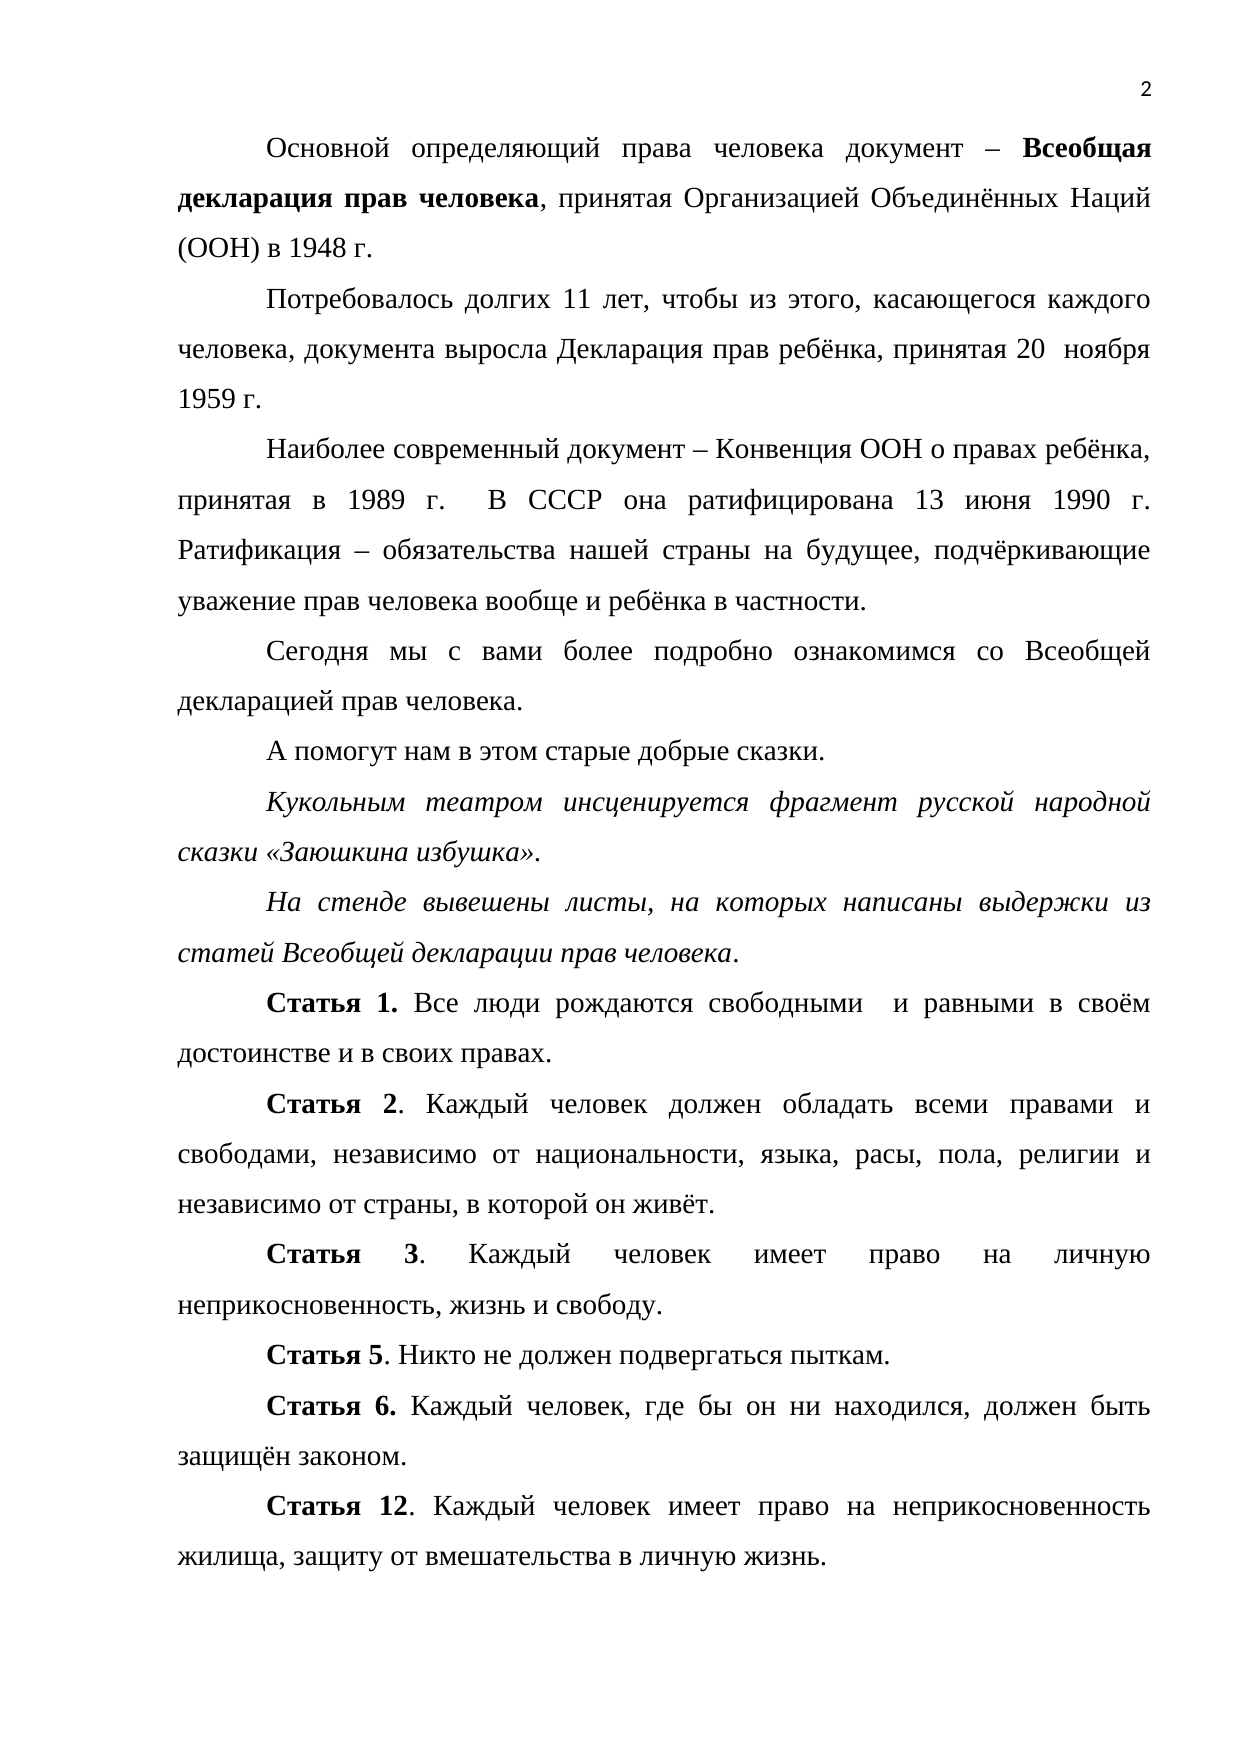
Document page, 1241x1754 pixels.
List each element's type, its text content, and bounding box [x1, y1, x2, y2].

text Статья 1. Все люди рождаются свободными и равными в своём достоинстве и в своих правах. [177, 985, 1152, 1069]
text Статья 12. Каждый человек имеет право на неприкосновенность жилища, защиту от вмешательства в личную жизнь. [177, 1488, 1152, 1572]
text Статья 6. Каждый человек, где бы он ни находился, должен быть защищён законом. [177, 1388, 1152, 1471]
text Наиболее современный документ – Конвенция ООН о правах ребёнка, принятая в 1989 г. В СССР она ратифицирована 13 июня 1990 г. Ратификация – обязательства нашей страны на будущее, подчёркивающие уважение прав человека вообще и ребёнка в частности. [177, 432, 1152, 616]
text Сегодня мы с вами более подробно ознакомимся со Всеобщей декларацией прав человека. [177, 633, 1152, 717]
text А помогут нам в этом старые добрые сказки. [177, 733, 1152, 767]
text На стенде вывешены листы, на которых написаны выдержки из статей Всеобщей декларации прав человека. [177, 884, 1152, 968]
text Потребовалось долгих 11 лет, чтобы из этого, касающегося каждого человека, документа выросла Декларация прав ребёнка, принятая 20 ноября 1959 г. [177, 281, 1152, 415]
text Кукольным театром инсценируется фрагмент русской народной сказки «Заюшкина избушка». [177, 784, 1152, 868]
text Статья 2. Каждый человек должен обладать всеми правами и свободами, независимо от национальности, языка, расы, пола, религии и независимо от страны, в которой он живёт. [177, 1086, 1152, 1220]
text Статья 5. Никто не должен подвергаться пыткам. [177, 1337, 1152, 1371]
text Статья 3. Каждый человек имеет право на личную неприкосновенность, жизнь и свободу. [177, 1237, 1152, 1321]
text Основной определяющий права человека документ – Всеобщая декларация прав человека, принятая Организацией Объединённых Наций (ООН) в 1948 г. [177, 130, 1152, 264]
